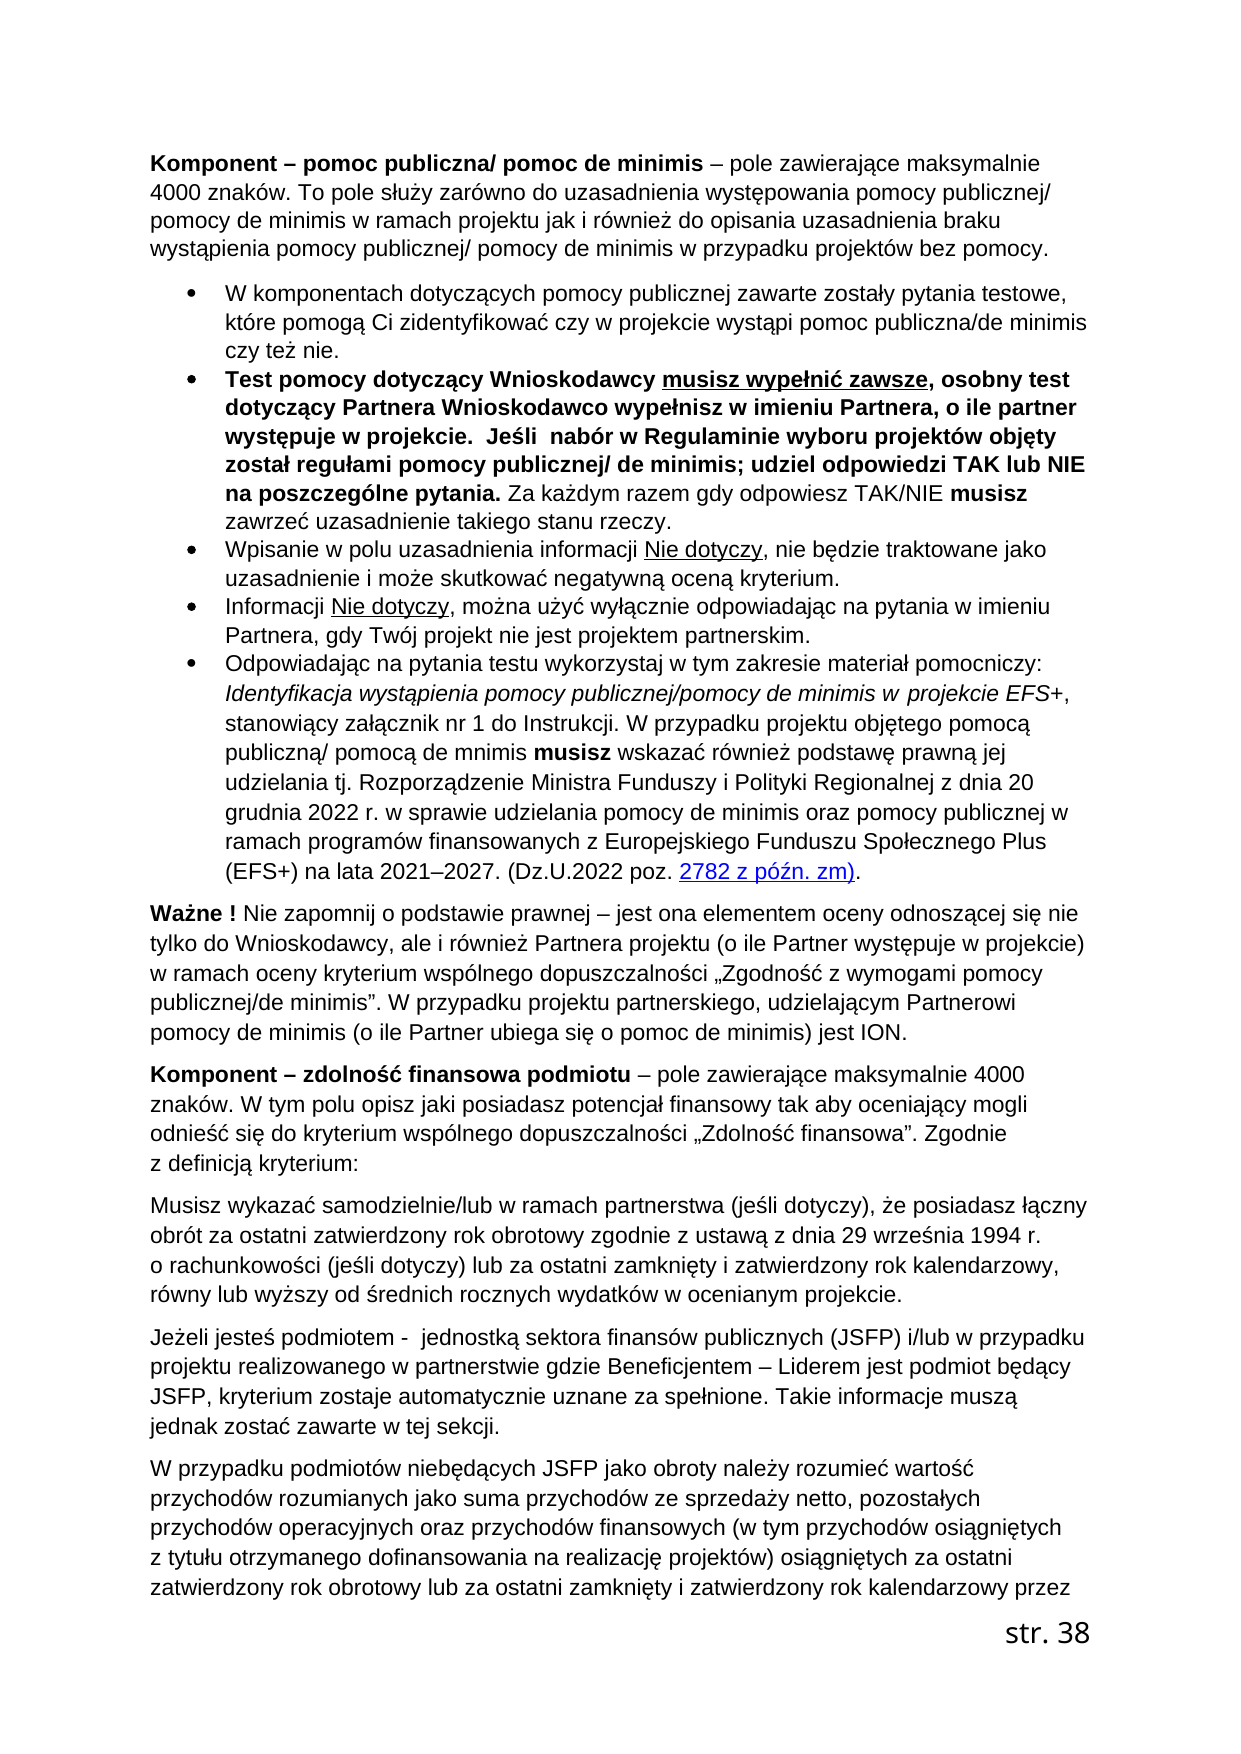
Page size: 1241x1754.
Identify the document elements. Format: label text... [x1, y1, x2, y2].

list W komponentach dotyczących pomocy publicznej zawarte zostały pytania testowe, które pomogą Ci zidentyfikować czy w projekcie wystąpi pomoc publiczna/de minimis czy też nie. [187, 280, 1090, 364]
list Odpowiadając na pytania testu wykorzystaj w tym zakresie materiał pomocniczy: Identyfikacja wystąpienia pomocy publicznej/pomocy de minimis w projekcie EFS+, stanowiący załącznik nr 1 do Instrukcji. W przypadku projektu objętego pomocą publiczną/ pomocą de mnimis musisz wskazać również podstawę prawną jej udzielania tj. Rozporządzenie Ministra Funduszy i Polityki Regionalnej z dnia 20 grudnia 2022 r. w sprawie udzielania pomocy de minimis oraz pomocy publicznej w ramach programów finansowanych z Europejskiego Funduszu Społecznego Plus (EFS+) na lata 2021–2027. (Dz.U.2022 poz. 2782 z późn. zm). [187, 650, 1090, 884]
text Komponent – zdolność finansowa podmiotu – pole zawierające maksymalnie 4000 znaków. W tym polu opisz jaki posiadasz potencjał finansowy tak aby oceniający mogli odnieść się do kryterium wspólnego dopuszczalności „Zdolność finansowa”. Zgodnie z definicją kryterium: [150, 1061, 1090, 1176]
text Ważne ! Nie zapomnij o podstawie prawnej – jest ona elementem oceny odnoszącej się nie tylko do Wnioskodawcy, ale i również Partnera projektu (o ile Partner występuje w projekcie) w ramach oceny kryterium wspólnego dopuszczalności „Zgodność z wymogami pomocy publicznej/de minimis”. W przypadku projektu partnerskiego, udzielającym Partnerowi pomocy de minimis (o ile Partner ubiega się o pomoc de minimis) jest ION. [150, 900, 1090, 1045]
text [150, 1455, 1090, 1600]
text Jeżeli jesteś podmiotem - jednostką sektora finansów publicznych (JSFP) i/lub w przypadku projektu realizowanego w partnerstwie gdzie Beneficjentem – Liderem jest podmiot będący JSFP, kryterium zostaje automatycznie uznane za spełnione. Takie informacje muszą jednak zostać zawarte w tej sekcji. [150, 1323, 1090, 1439]
list Informacji Nie dotyczy, można użyć wyłącznie odpowiadając na pytania w imieniu Partnera, gdy Twój projekt nie jest projektem partnerskim. [187, 593, 1090, 648]
text Komponent – pomoc publiczna/ pomoc de minimis – pole zawierające maksymalnie 4000 znaków. To pole służy zarówno do uzasadnienia występowania pomocy publicznej/ pomocy de minimis w ramach projektu jak i również do opisania uzasadnienia braku wystąpienia pomocy publicznej/ pomocy de minimis w przypadku projektów bez pomocy. [150, 150, 1090, 262]
text Musisz wykazać samodzielnie/lub w ramach partnerstwa (jeśli dotyczy), że posiadasz łączny obrót za ostatni zatwierdzony rok obrotowy zgodnie z ustawą z dnia 29 września 1994 r. o rachunkowości (jeśli dotyczy) lub za ostatni zamknięty i zatwierdzony rok kalendarzowy, równy lub wyższy od średnich rocznych wydatków w ocenianym projekcie. [150, 1192, 1090, 1308]
list Wpisanie w polu uzasadnienia informacji Nie dotyczy, nie będzie traktowane jako uzasadnienie i może skutkować negatywną oceną kryterium. [187, 536, 1090, 591]
list Test pomocy dotyczący Wnioskodawcy musisz wypełnić zawsze, osobny test dotyczący Partnera Wnioskodawco wypełnisz w imieniu Partnera, o ile partner występuje w projekcie. Jeśli nabór w Regulaminie wyboru projektów objęty został regułami pomocy publicznej/ de minimis; udziel odpowiedzi TAK lub NIE na poszczególne pytania. Za każdym razem gdy odpowiesz TAK/NIE musisz zawrzeć uzasadnienie takiego stanu rzeczy. [187, 366, 1090, 534]
